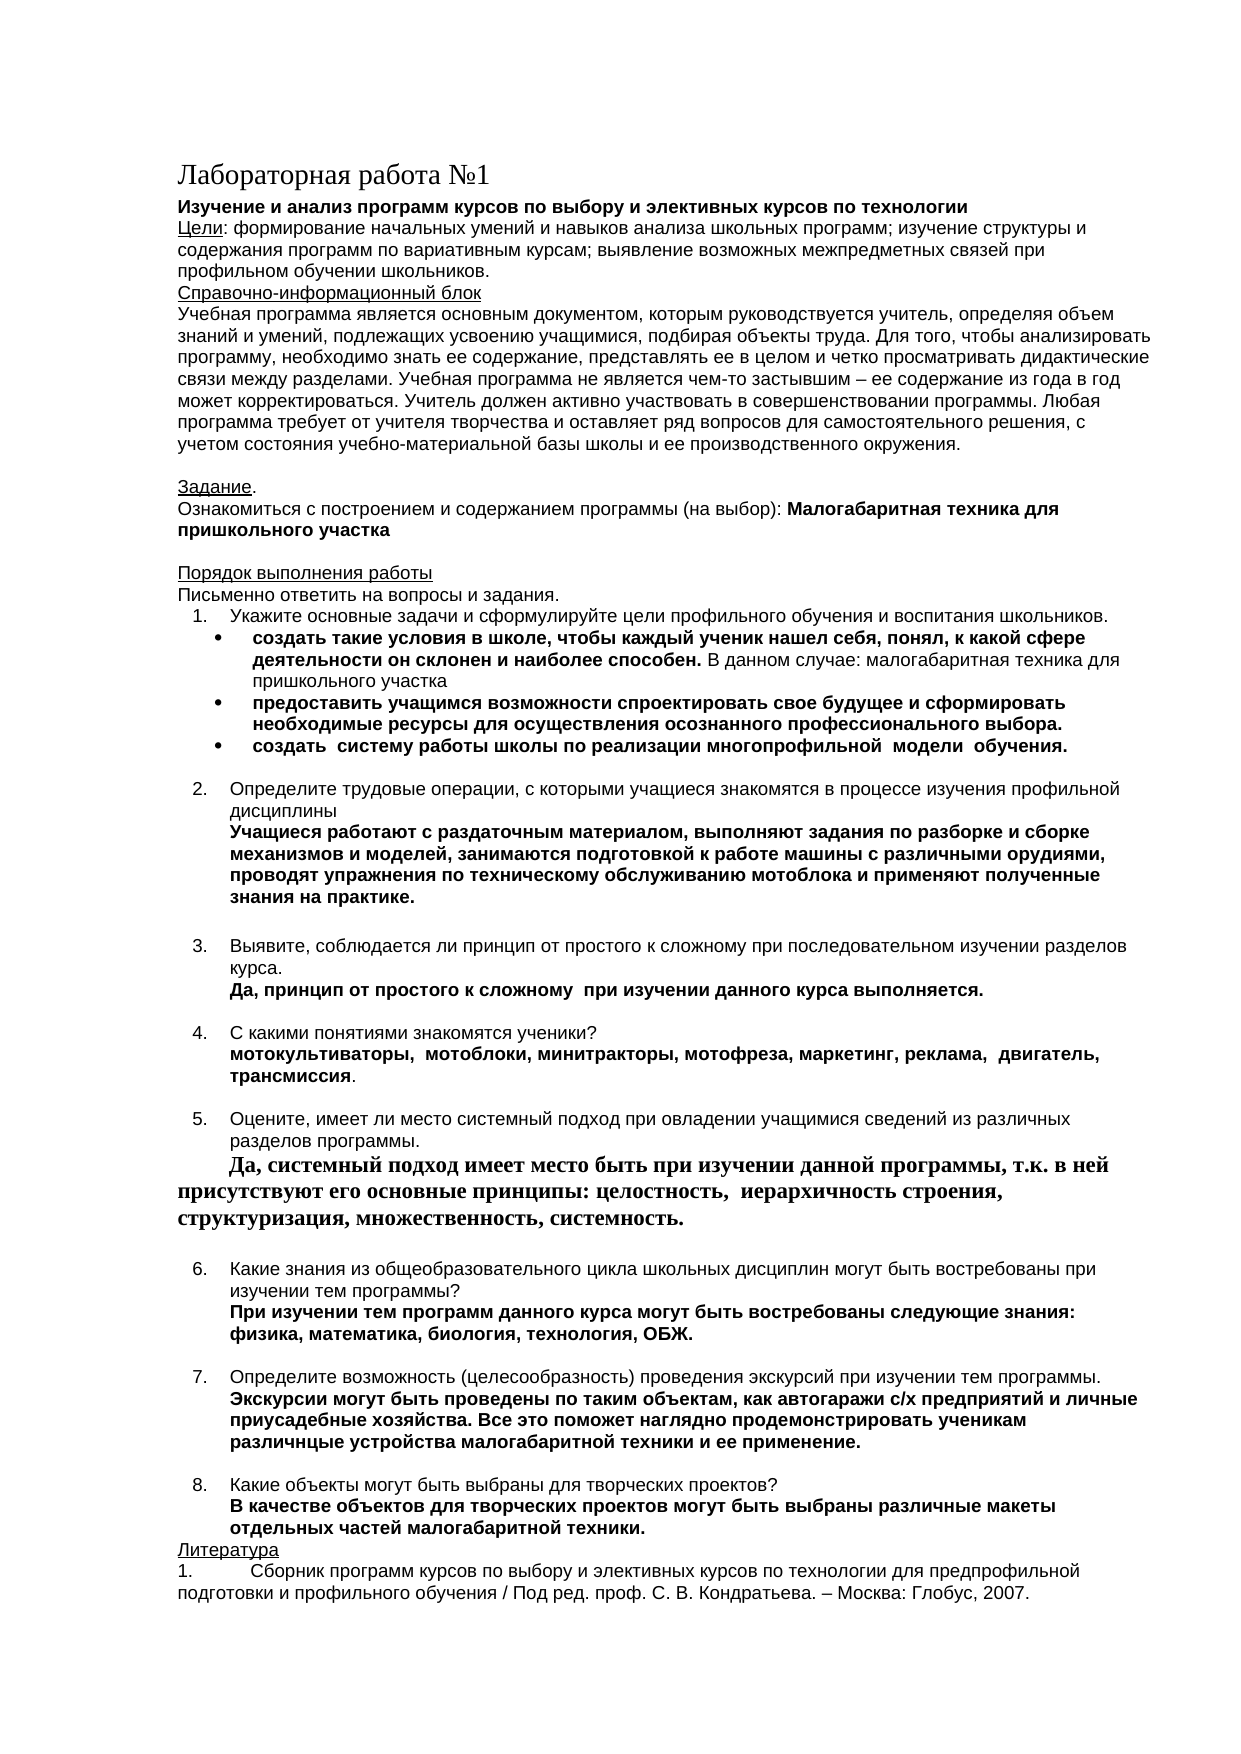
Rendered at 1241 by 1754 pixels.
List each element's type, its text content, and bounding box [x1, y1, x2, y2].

text Изучение и анализ программ курсов по выбору и элективных курсов по технологии [177, 195, 1152, 217]
text Литература [177, 1538, 1152, 1560]
text В качестве объектов для творческих проектов могут быть выбраны различные макеты отдельных частей малогабаритной техники. [229, 1495, 1152, 1538]
text Цели: формирование начальных умений и навыков анализа школьных программ; изучение структуры и содержания программ по вариативным курсам; выявление возможных межпредметных связей при профильном обучении школьников. [177, 217, 1152, 282]
list предоставить учащимся возможности спроектировать свое будущее и сформировать необходимые ресурсы для осуществления осознанного профессионального выбора. [215, 691, 1152, 735]
text Порядок выполнения работы [177, 562, 1152, 583]
list Определите возможность (целесообразность) проведения экскурсий при изучении тем программы. [192, 1366, 1152, 1387]
text Ознакомиться с построением и содержанием программы (на выбор): Малогабаритная техника для пришкольного участка [177, 497, 1152, 540]
list Определите трудовые операции, с которыми учащиеся знакомятся в процессе изучения профильной дисциплины [192, 778, 1152, 821]
text Учебная программа является основным документом, которым руководствуется учитель, определяя объем знаний и умений, подлежащих усвоению учащимися, подбирая объекты труда. Для того, чтобы анализировать программу, необходимо знать ее содержание, представлять ее в целом и четко просматривать дидактические связи между разделами. Учебная программа не является чем-то застывшим – ее содержание из года в год может корректироваться. Учитель должен активно участвовать в совершенствовании программы. Любая программа требует от учителя творчества и оставляет ряд вопросов для самостоятельного решения, с учетом состояния учебно-материальной базы школы и ее производственного окружения. [177, 303, 1152, 454]
list создать систему работы школы по реализации многопрофильной модели обучения. [215, 735, 1152, 756]
list С какими понятиями знакомятся ученики? [192, 1022, 1152, 1043]
list Укажите основные задачи и сформулируйте цели профильного обучения и воспитания школьников. [192, 605, 1152, 627]
text мотокультиваторы, мотоблоки, минитракторы, мотофреза, маркетинг, реклама, двигатель, трансмиссия. [229, 1043, 1152, 1086]
list Оцените, имеет ли место системный подход при овладении учащимися сведений из различных разделов программы. [192, 1108, 1152, 1151]
text Учащиеся работают с раздаточным материалом, выполняют задания по разборке и сборке механизмов и моделей, занимаются подготовкой к работе машины с различными орудиями, проводят упражнения по техническому обслуживанию мотоблока и применяют полученные знания на практике. [229, 821, 1152, 907]
list Какие знания из общеобразовательного цикла школьных дисциплин могут быть востребованы при изучении тем программы? [192, 1258, 1152, 1301]
text При изучении тем программ данного курса могут быть востребованы следующие знания: физика, математика, биология, технология, ОБЖ. [229, 1301, 1152, 1344]
text Письменно ответить на вопросы и задания. [177, 583, 1152, 605]
list Какие объекты могут быть выбраны для творческих проектов? [192, 1474, 1152, 1495]
text Да, системный подход имеет место быть при изучении данной программы, т.к. в ней присутствуют его основные принципы: целостность, иерархичность строения, структуризация, множественность, системность. [177, 1151, 1152, 1230]
text Да, принцип от простого к сложному при изучении данного курса выполняется. [229, 978, 1152, 1000]
list Выявите, соблюдается ли принцип от простого к сложному при последовательном изучении разделов курса. [192, 935, 1152, 978]
text Справочно-информационный блок [177, 282, 1152, 303]
text Задание. [177, 476, 1152, 497]
text 1. Сборник программ курсов по выбору и элективных курсов по технологии для предпрофильной подготовки и профильного обучения / Под ред. проф. С. В. Кондратьева. – Москва: Глобус, 2007. [177, 1560, 1152, 1603]
list создать такие условия в школе, чтобы каждый ученик нашел себя, понял, к какой сфере деятельности он склонен и наиболее способен. В данном случае: малогабаритная техника для пришкольного участка [215, 627, 1152, 691]
text Экскурсии могут быть проведены по таким объектам, как автогаражи с/х предприятий и личные приусадебные хозяйства. Все это поможет наглядно продемонстрировать ученикам различнцые устройства малогабаритной техники и ее применение. [229, 1387, 1152, 1452]
text Лабораторная работа №1 [177, 157, 1152, 190]
